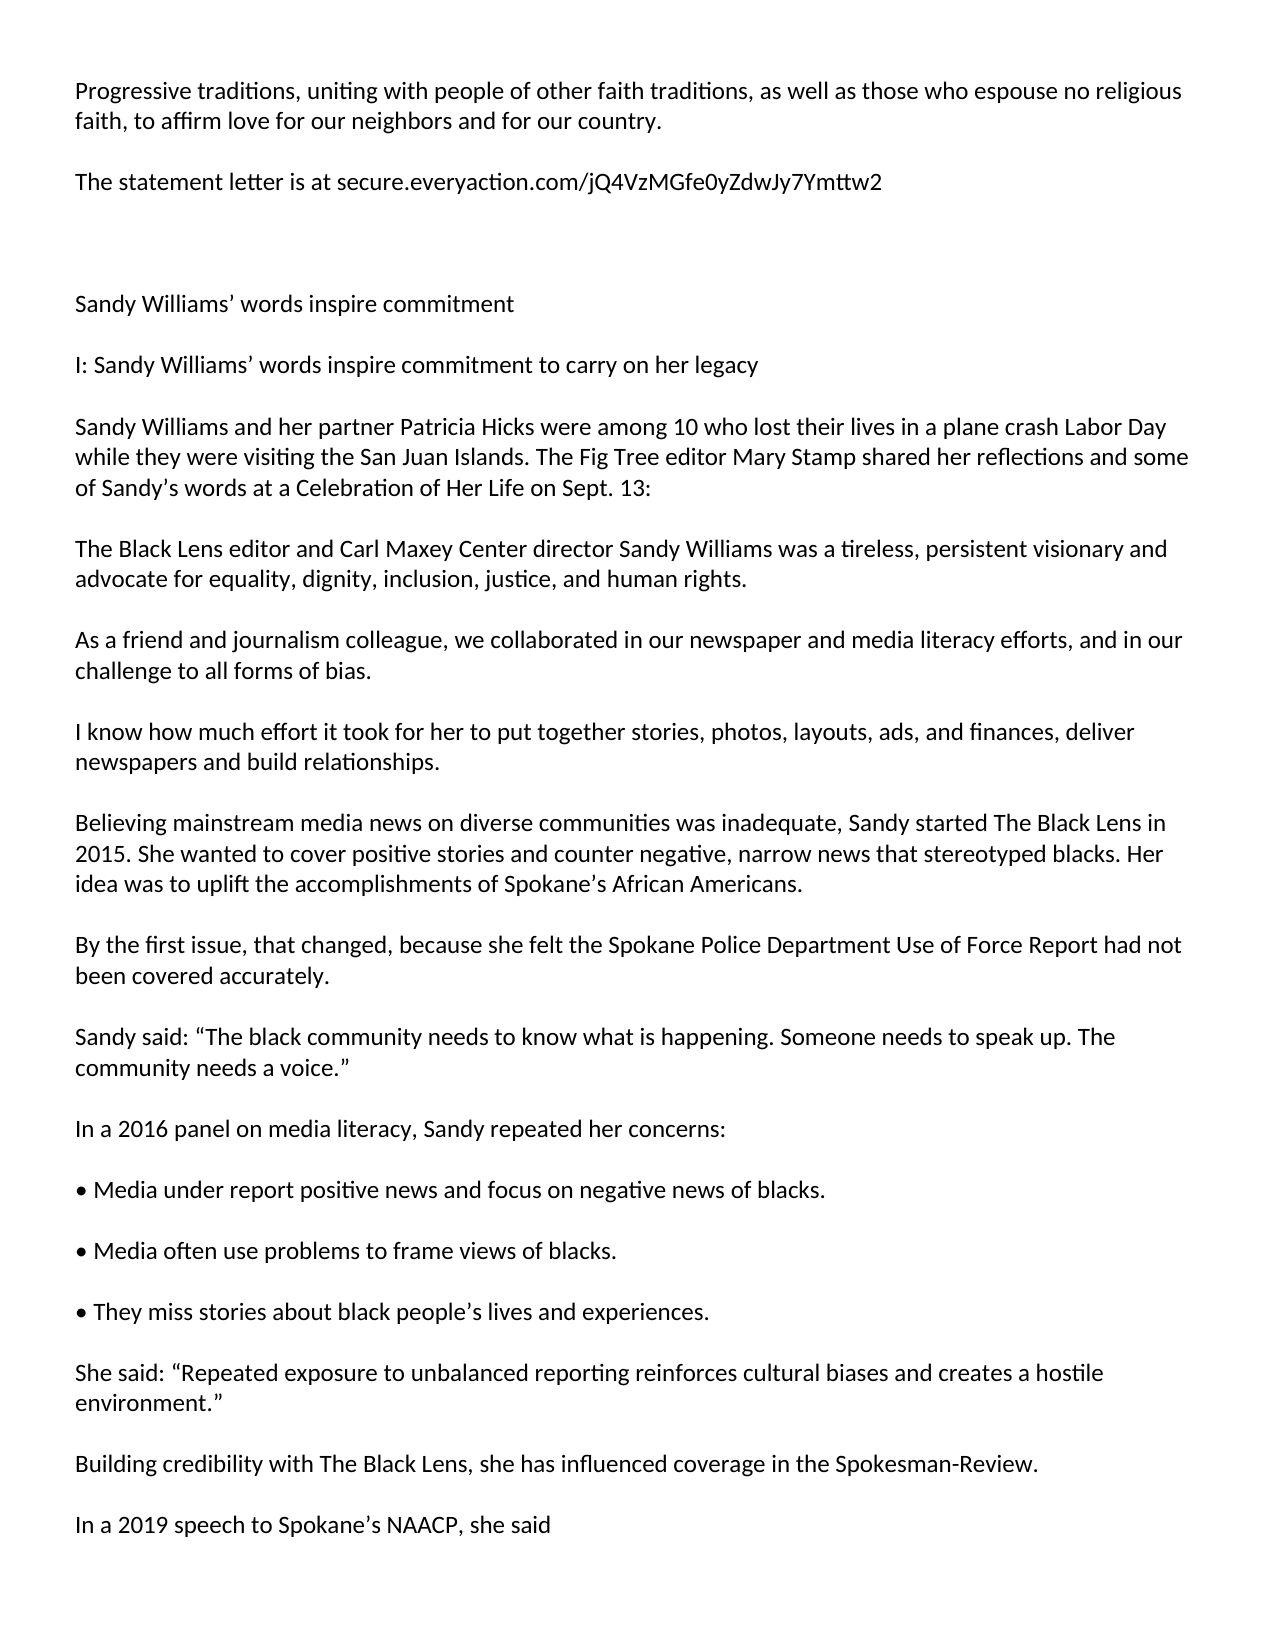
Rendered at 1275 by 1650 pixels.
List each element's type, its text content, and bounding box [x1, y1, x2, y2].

text I know how much effort it took for her to put together stories, photos, layouts, ads, and finances, deliver newspapers and build relationships. [75, 716, 1200, 777]
text The statement letter is at secure.everyaction.com/jQ4VzMGfe0yZdwJy7Ymttw2 [75, 167, 1200, 197]
text The Black Lens editor and Carl Maxey Center director Sandy Williams was a tireless, persistent visionary and advocate for equality, dignity, inclusion, justice, and human rights. [75, 533, 1200, 594]
text I: Sandy Williams’ words inspire commitment to carry on her legacy [75, 350, 1200, 380]
text In a 2016 panel on media literacy, Sandy repeated her concerns: [75, 1113, 1200, 1143]
text • Media often use problems to frame views of blacks. [75, 1235, 1200, 1265]
text Sandy Williams and her partner Patricia Hicks were among 10 who lost their lives in a plane crash Labor Day while they were visiting the San Juan Islands. The Fig Tree editor Mary Stamp shared her reflections and some of Sandy’s words at a Celebration of Her Life on Sept. 13: [75, 411, 1200, 502]
text In a 2019 speech to Spokane’s NAACP, she said [75, 1509, 1200, 1540]
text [75, 75, 1200, 136]
text Sandy Williams’ words inspire commitment [75, 289, 1200, 319]
text • They miss stories about black people’s lives and experiences. [75, 1296, 1200, 1326]
text By the first issue, that changed, because she felt the Spokane Police Department Use of Force Report had not been covered accurately. [75, 929, 1200, 991]
text As a friend and journalism colleague, we collaborated in our newspaper and media literacy efforts, and in our challenge to all forms of bias. [75, 624, 1200, 685]
text Sandy said: “The black community needs to know what is happening. Someone needs to speak up. The community needs a voice.” [75, 1021, 1200, 1082]
text • Media under report positive news and focus on negative news of blacks. [75, 1174, 1200, 1204]
text She said: “Repeated exposure to unbalanced reporting reinforces cultural biases and creates a hostile environment.” [75, 1357, 1200, 1418]
text Building credibility with The Black Lens, she has influenced coverage in the Spokesman-Review. [75, 1448, 1200, 1479]
text Believing mainstream media news on diverse communities was inadequate, Sandy started The Black Lens in 2015. She wanted to cover positive stories and counter negative, narrow news that stereotyped blacks. Her idea was to uplift the accomplishments of Spokane’s African Americans. [75, 807, 1200, 899]
